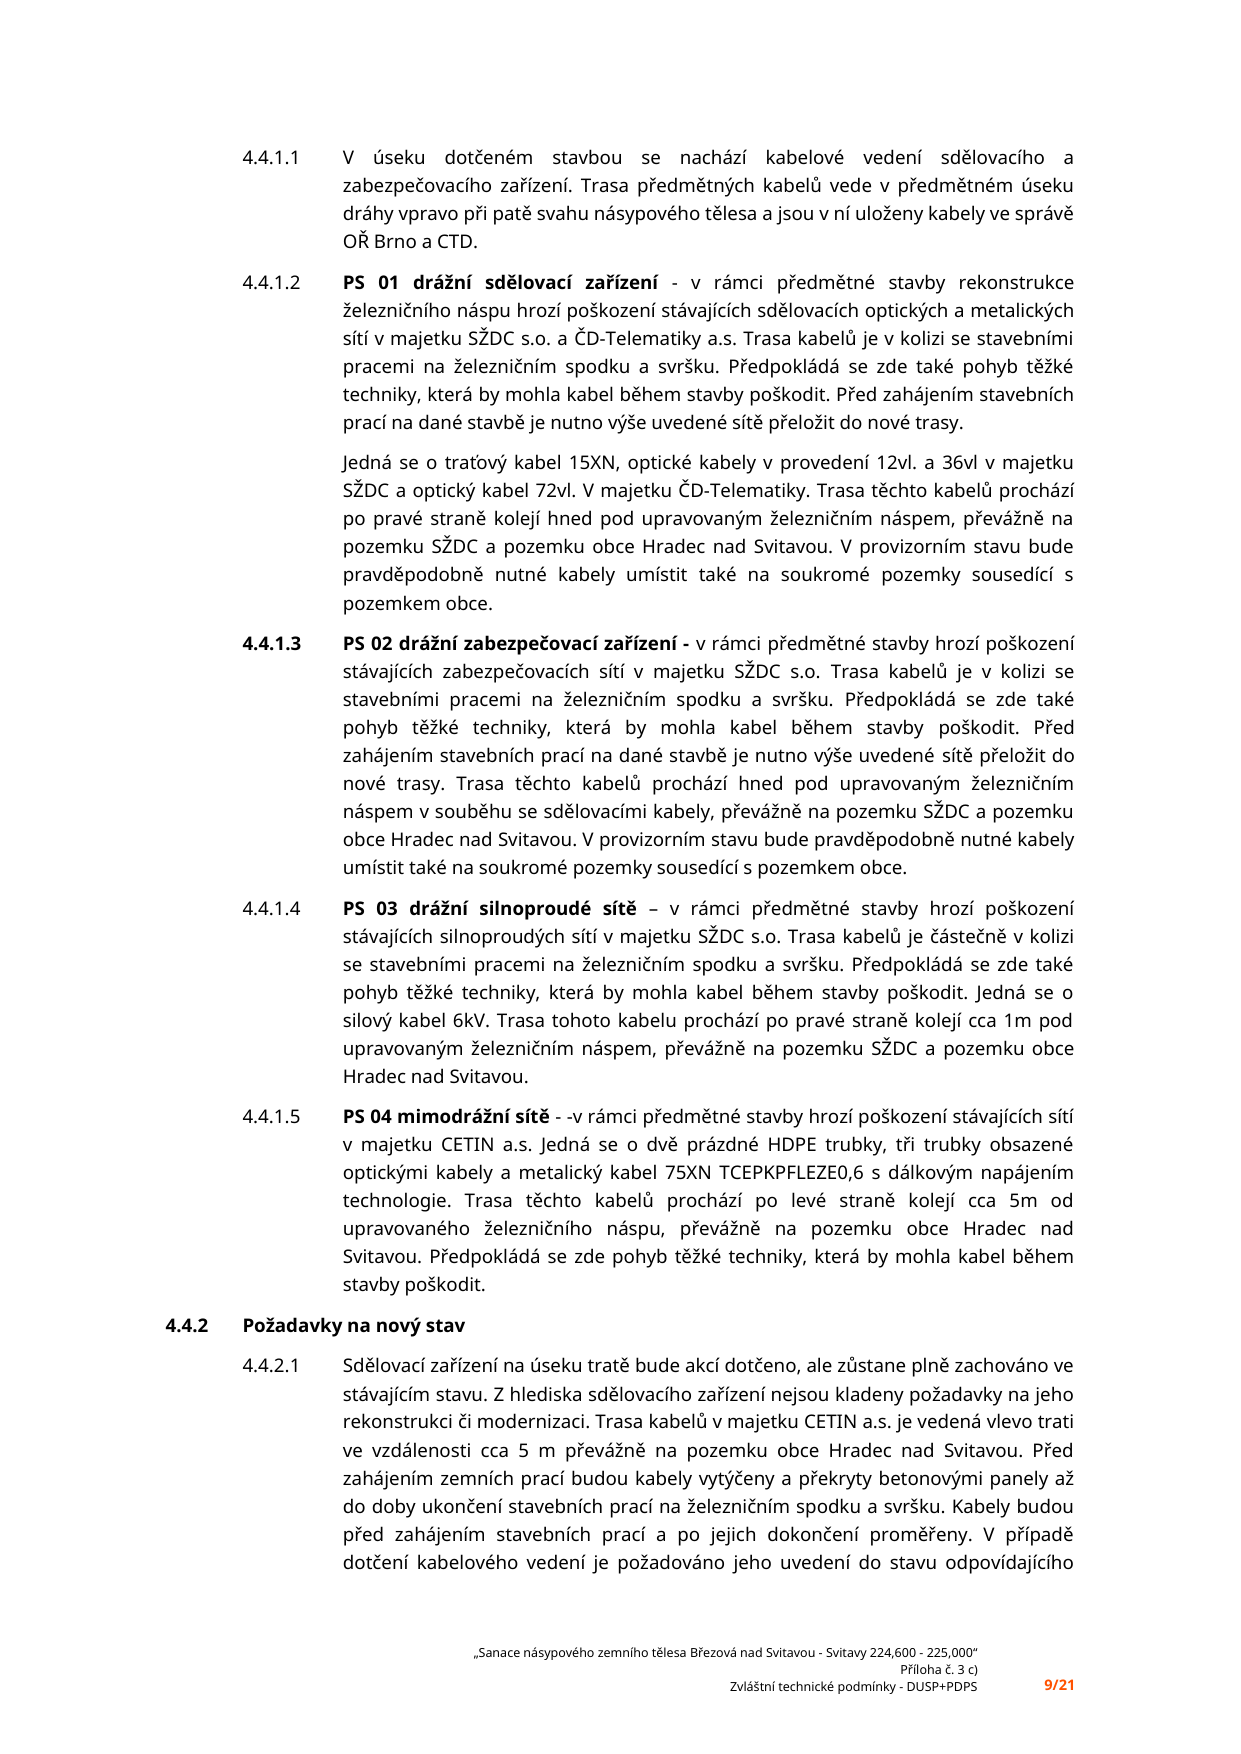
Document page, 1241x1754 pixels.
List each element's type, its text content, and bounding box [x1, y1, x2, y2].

text PS 01 drážní sdělovací zařízení - v rámci předmětné stavby rekonstrukce železničního náspu hrozí poškození stávajících sdělovacích optických a metalických sítí v majetku SŽDC s.o. a ČD-Telematiky a.s. Trasa kabelů je v kolizi se stavebními pracemi na železničním spodku a svršku. Předpokládá se zde také pohyb těžké techniky, která by mohla kabel během stavby poškodit. Před zahájením stavebních prací na dané stavbě je nutno výše uvedené sítě přeložit do nové trasy. [242, 269, 1075, 435]
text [242, 1353, 1075, 1574]
text V úseku dotčeném stavbou se nachází kabelové vedení sdělovacího a zabezpečovacího zařízení. Trasa předmětných kabelů vede v předmětném úseku dráhy vpravo při patě svahu násypového tělesa a jsou v ní uloženy kabely ve správě OŘ Brno a CTD. [242, 144, 1075, 254]
text PS 02 drážní zabezpečovací zařízení - v rámci předmětné stavby hrozí poškození stávajících zabezpečovacích sítí v majetku SŽDC s.o. Trasa kabelů je v kolizi se stavebními pracemi na železničním spodku a svršku. Předpokládá se zde také pohyb těžké techniky, která by mohla kabel během stavby poškodit. Před zahájením stavebních prací na dané stavbě je nutno výše uvedené sítě přeložit do nové trasy. Trasa těchto kabelů prochází hned pod upravovaným železničním náspem v souběhu se sdělovacími kabely, převážně na pozemku SŽDC a pozemku obce Hradec nad Svitavou. V provizorním stavu bude pravděpodobně nutné kabely umístit také na soukromé pozemky sousedící s pozemkem obce. [242, 630, 1075, 880]
list Jedná se o traťový kabel 15XN, optické kabely v provedení 12vl. a 36vl v majetku SŽDC a optický kabel 72vl. V majetku ČD-Telematiky. Trasa těchto kabelů prochází po pravé straně kolejí hned pod upravovaným železničním náspem, převážně na pozemku SŽDC a pozemku obce Hradec nad Svitavou. V provizorním stavu bude pravděpodobně nutné kabely umístit také na soukromé pozemky sousedící s pozemkem obce. [343, 450, 1075, 615]
text PS 04 mimodrážní sítě - -v rámci předmětné stavby hrozí poškození stávajících sítí v majetku CETIN a.s. Jedná se o dvě prázdné HDPE trubky, tři trubky obsazené optickými kabely a metalický kabel 75XN TCEPKPFLEZE0,6 s dálkovým napájením technologie. Trasa těchto kabelů prochází po levé straně kolejí cca 5m od upravovaného železničního náspu, převážně na pozemku obce Hradec nad Svitavou. Předpokládá se zde pohyb těžké techniky, která by mohla kabel během stavby poškodit. [242, 1104, 1075, 1297]
list Požadavky na nový stav [165, 1312, 1075, 1338]
text PS 03 drážní silnoproudé sítě – v rámci předmětné stavby hrozí poškození stávajících silnoproudých sítí v majetku SŽDC s.o. Trasa kabelů je částečně v kolizi se stavebními pracemi na železničním spodku a svršku. Předpokládá se zde také pohyb těžké techniky, která by mohla kabel během stavby poškodit. Jedná se o silový kabel 6kV. Trasa tohoto kabelu prochází po pravé straně kolejí cca 1m pod upravovaným železničním náspem, převážně na pozemku SŽDC a pozemku obce Hradec nad Svitavou. [242, 895, 1075, 1089]
